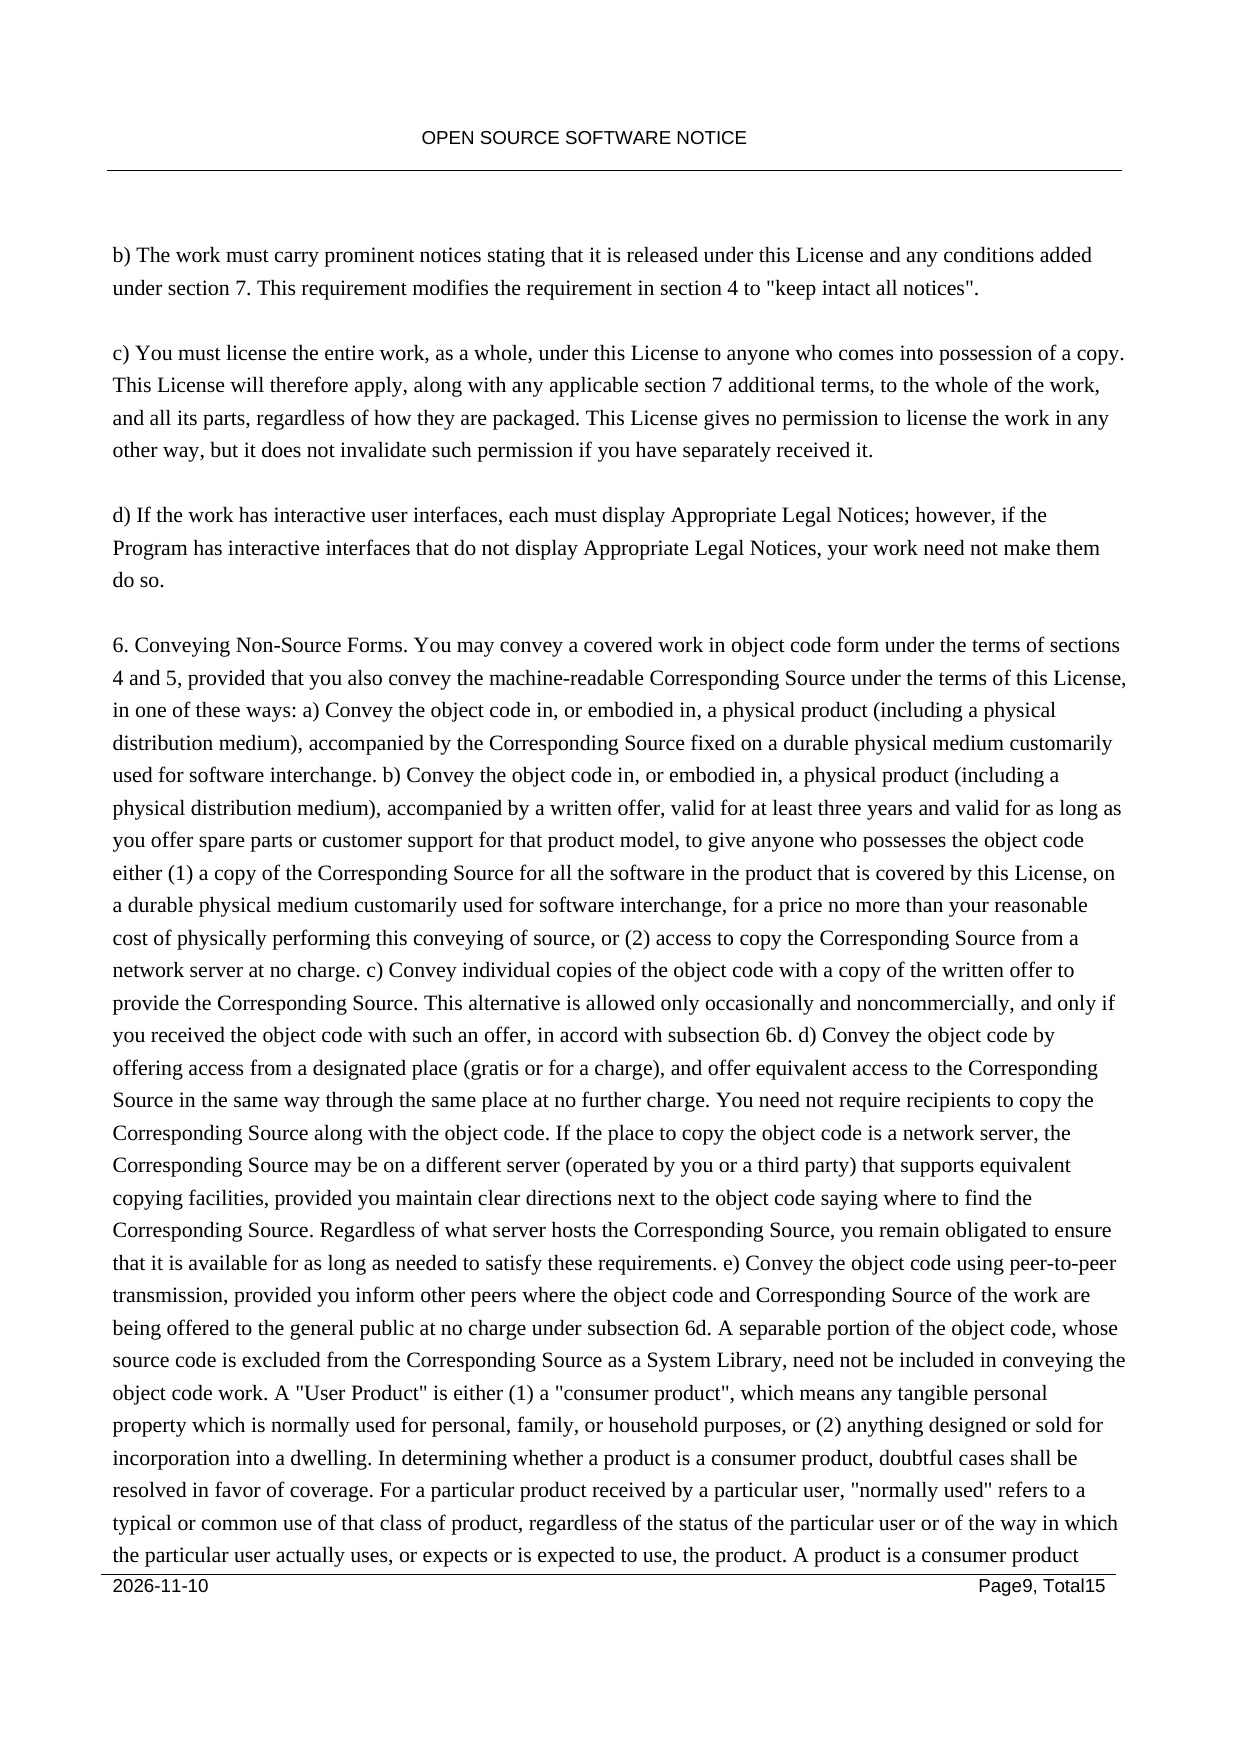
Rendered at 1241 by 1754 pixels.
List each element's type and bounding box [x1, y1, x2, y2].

text [112, 206, 1128, 1571]
